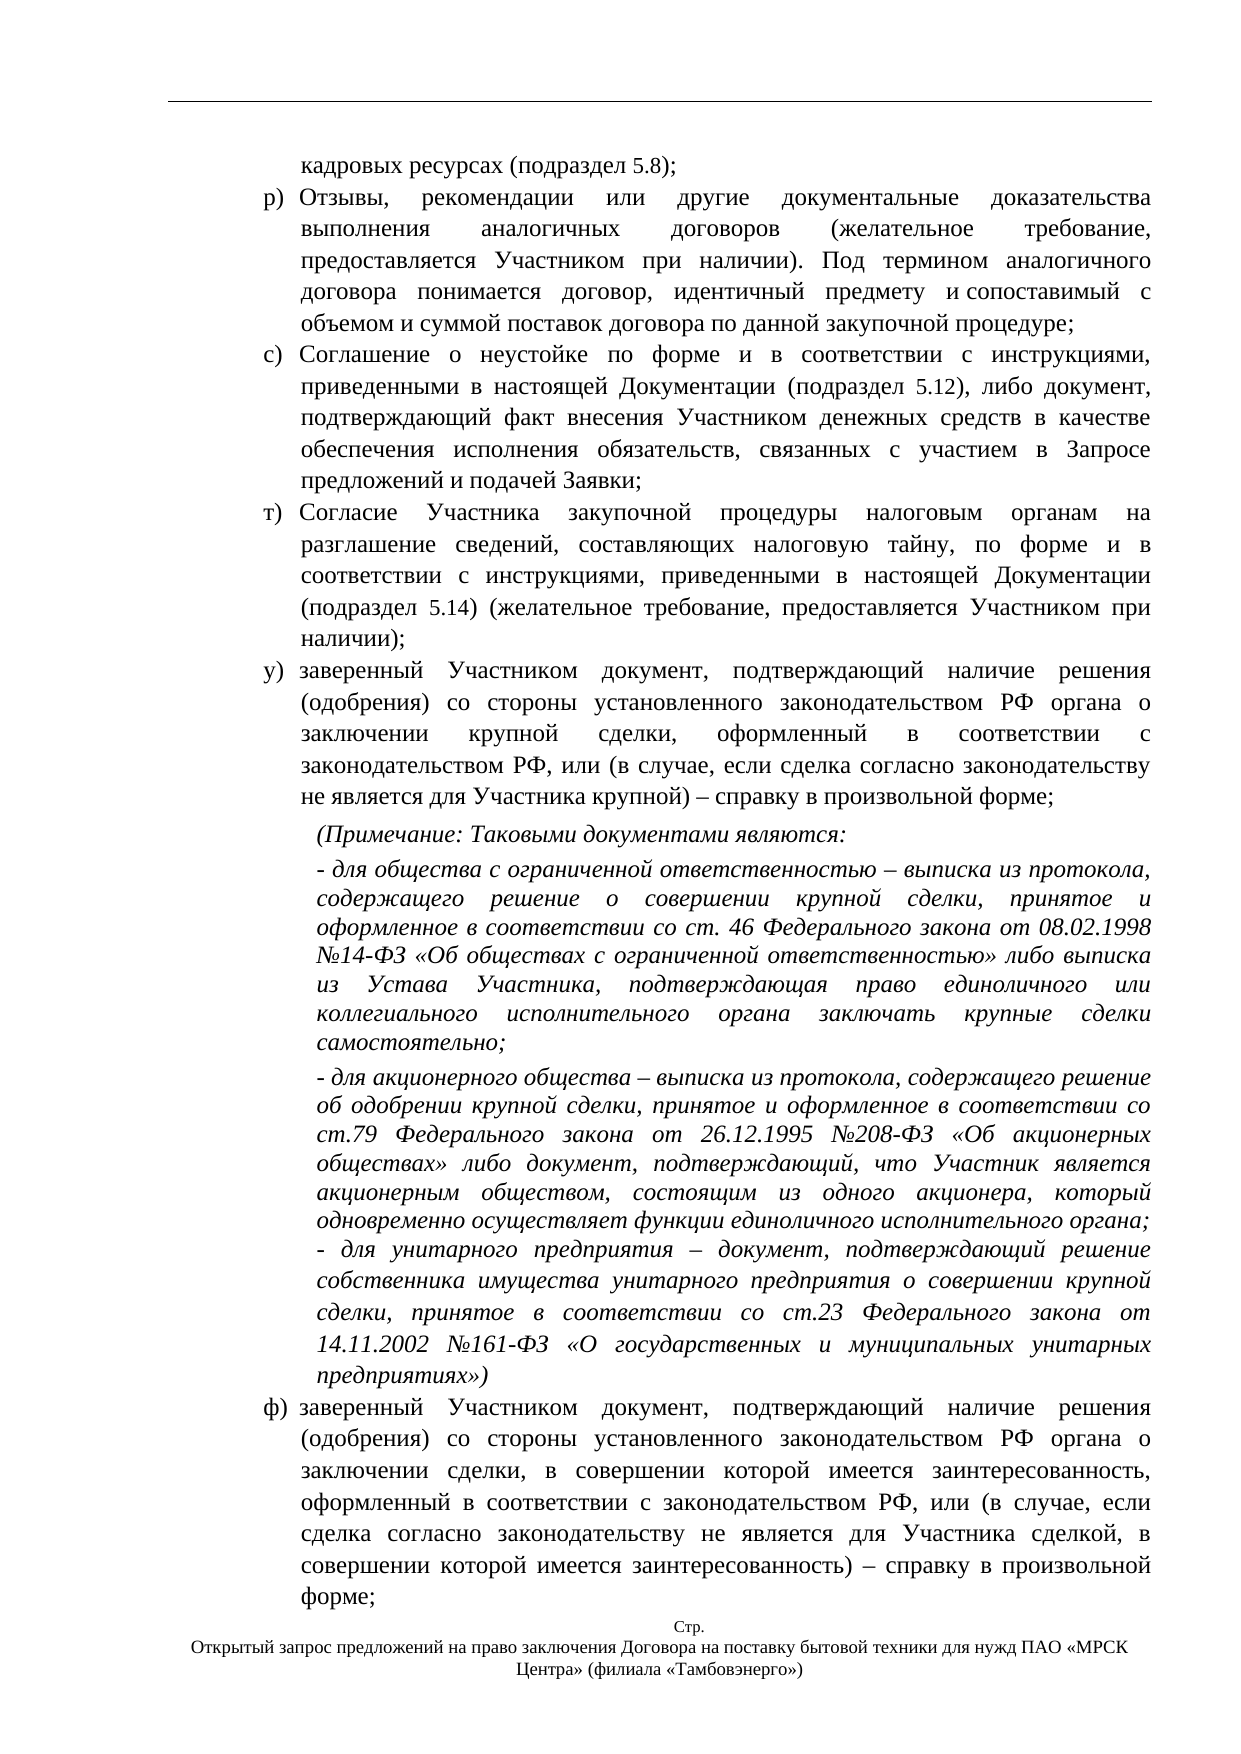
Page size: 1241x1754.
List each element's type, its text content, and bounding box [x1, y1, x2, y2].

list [263, 150, 1152, 179]
list (Примечание: Таковыми документами являются: [316, 819, 1152, 848]
list заверенный Участником документ, подтверждающий наличие решения (одобрения) со стороны установленного законодательством РФ органа о заключении сделки, в совершении которой имеется заинтересованность, оформленный в соответствии с законодательством РФ, или (в случае, если сделка согласно законодательству не является для Участника сделкой, в совершении которой имеется заинтересованность) – справку в произвольной форме; [263, 1392, 1152, 1610]
list - для акционерного общества – выписка из протокола, содержащего решение об одобрении крупной сделки, принятое и оформленное в соответствии со ст.79 Федерального закона от 26.12.1995 №208-ФЗ «Об акционерных обществах» либо документ, подтверждающий, что Участник является акционерным обществом, состоящим из одного акционера, который одновременно осуществляет функции единоличного исполнительного органа; [316, 1062, 1152, 1234]
list Отзывы, рекомендации или другие документальные доказательства выполнения аналогичных договоров (желательное требование, предоставляется Участником при наличии). Под термином аналогичного договора понимается договор, идентичный предмету и сопоставимый с объемом и суммой поставок договора по данной закупочной процедуре; [263, 182, 1152, 337]
list заверенный Участником документ, подтверждающий наличие решения (одобрения) со стороны установленного законодательством РФ органа о заключении крупной сделки, оформленный в соответствии с законодательством РФ, или (в случае, если сделка согласно законодательству не является для Участника крупной) – справку в произвольной форме; [263, 655, 1152, 810]
list - для унитарного предприятия – документ, подтверждающий решение собственника имущества унитарного предприятия о совершении крупной сделки, принятое в соответствии со ст.23 Федерального закона от 14.11.2002 №161-ФЗ «О государственных и муниципальных унитарных предприятиях») [316, 1234, 1152, 1389]
list Соглашение о неустойке по форме и в соответствии с инструкциями, приведенными в настоящей Документации (подраздел 5.12), либо документ, подтверждающий факт внесения Участником денежных средств в качестве обеспечения исполнения обязательств, связанных с участием в Запросе предложений и подачей Заявки; [263, 339, 1152, 494]
list Согласие Участника закупочной процедуры налоговым органам на разглашение сведений, составляющих налоговую тайну, по форме и в соответствии с инструкциями, приведенными в настоящей Документации (подраздел 5.14) (желательное требование, предоставляется Участником при наличии); [263, 497, 1152, 652]
list - для общества с ограниченной ответственностью – выписка из протокола, содержащего решение о совершении крупной сделки, принятое и оформленное в соответствии со ст. 46 Федерального закона от 08.02.1998 №14-ФЗ «Об обществах с ограниченной ответственностью» либо выписка из Устава Участника, подтверждающая право единоличного или коллегиального исполнительного органа заключать крупные сделки самостоятельно; [316, 854, 1152, 1055]
